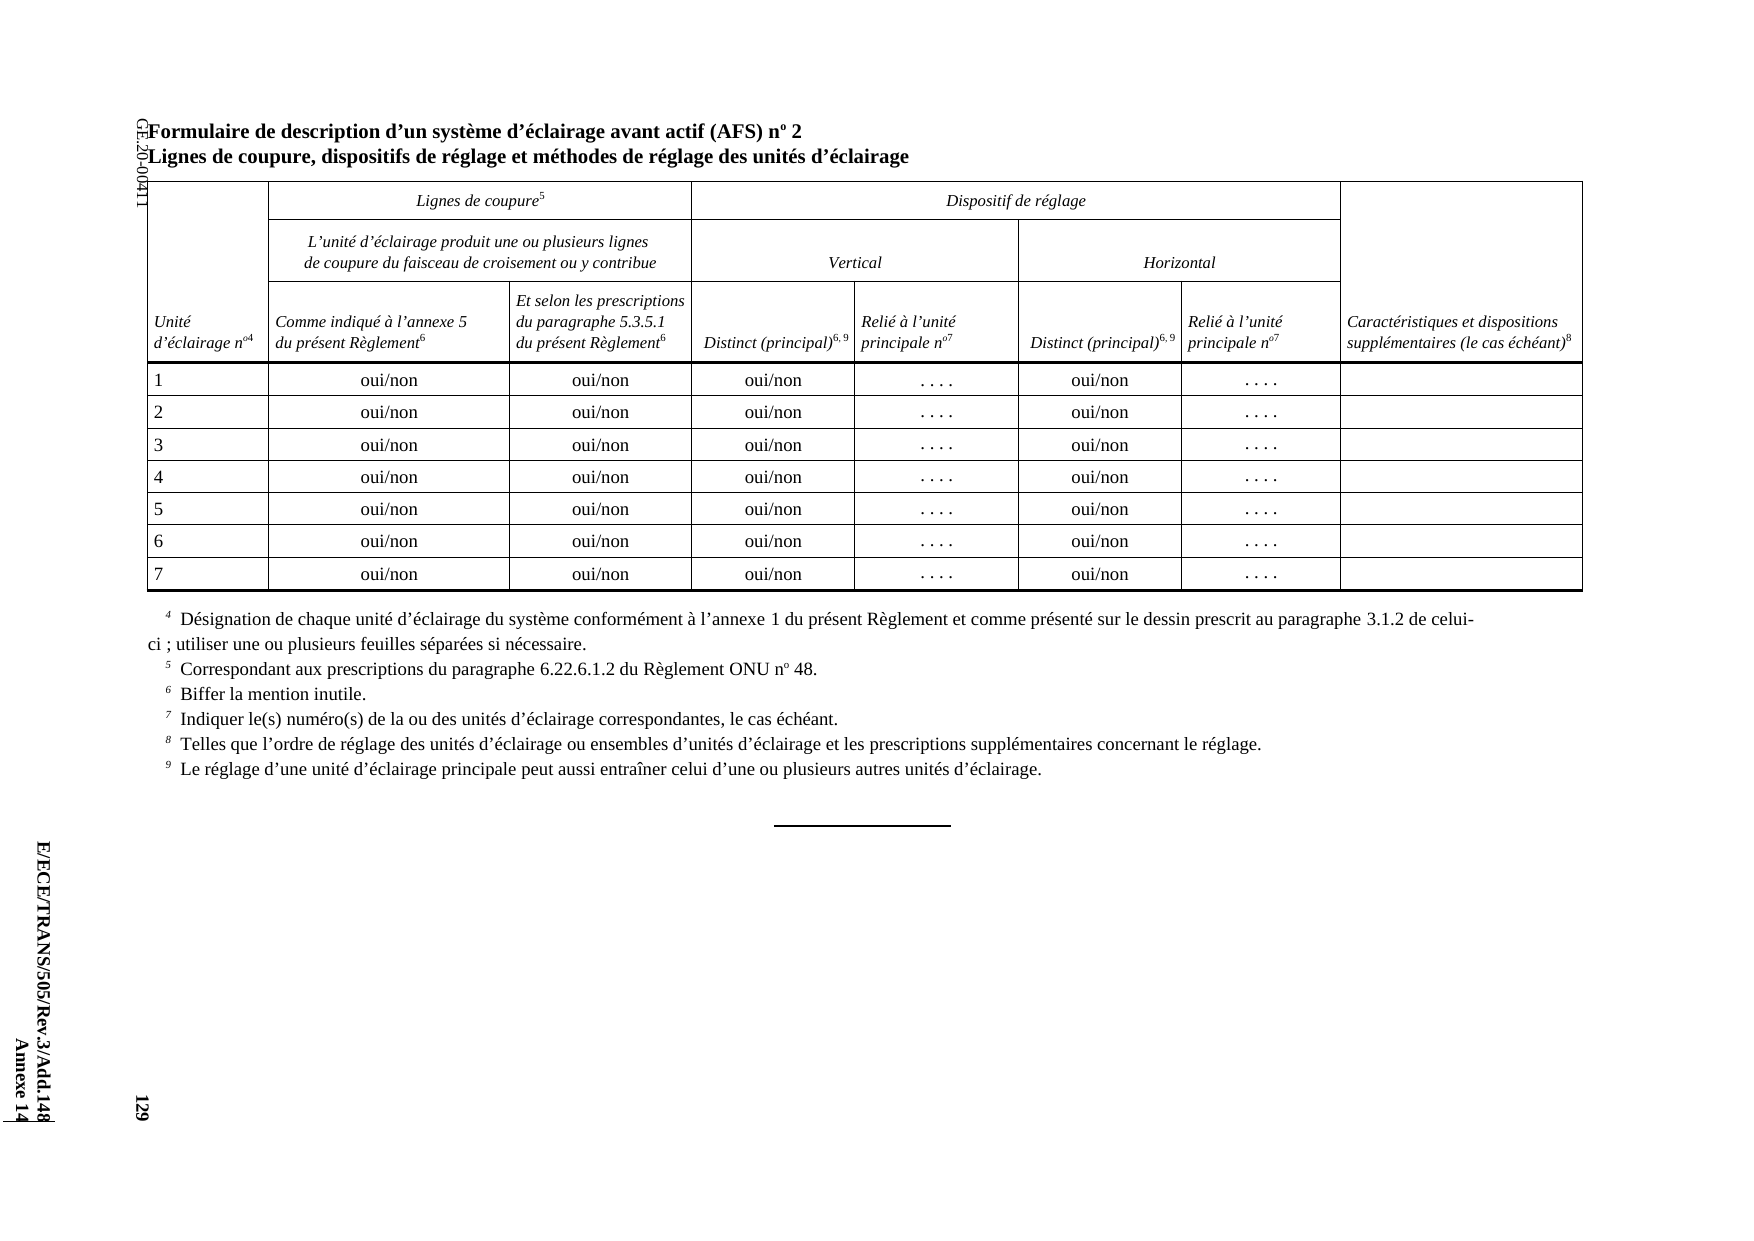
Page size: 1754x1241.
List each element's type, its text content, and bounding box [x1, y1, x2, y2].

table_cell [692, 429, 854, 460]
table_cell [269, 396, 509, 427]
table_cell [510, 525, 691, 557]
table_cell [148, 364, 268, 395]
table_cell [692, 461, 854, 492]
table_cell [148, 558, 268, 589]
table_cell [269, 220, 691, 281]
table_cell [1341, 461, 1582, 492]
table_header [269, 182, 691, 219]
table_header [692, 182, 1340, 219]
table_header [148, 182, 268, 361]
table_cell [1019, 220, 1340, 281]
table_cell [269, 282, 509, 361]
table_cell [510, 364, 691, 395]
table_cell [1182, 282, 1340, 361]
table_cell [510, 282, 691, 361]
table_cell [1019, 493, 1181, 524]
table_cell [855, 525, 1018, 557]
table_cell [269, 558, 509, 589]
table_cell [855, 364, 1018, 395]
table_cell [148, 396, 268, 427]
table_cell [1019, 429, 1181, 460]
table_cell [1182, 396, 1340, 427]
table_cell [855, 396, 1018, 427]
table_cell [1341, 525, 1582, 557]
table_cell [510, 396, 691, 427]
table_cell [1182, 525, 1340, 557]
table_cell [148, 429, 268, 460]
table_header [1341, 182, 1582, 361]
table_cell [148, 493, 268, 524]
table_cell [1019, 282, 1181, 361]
text 9 Le réglage d’une unité d’éclairage principale peut aussi entraîner celui d’une ou plusieurs autres unités d’éclairage. [148, 754, 1488, 779]
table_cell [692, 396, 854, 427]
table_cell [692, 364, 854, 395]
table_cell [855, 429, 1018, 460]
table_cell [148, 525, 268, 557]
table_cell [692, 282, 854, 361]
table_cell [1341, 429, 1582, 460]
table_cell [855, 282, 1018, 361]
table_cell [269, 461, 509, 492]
text 7 Indiquer le(s) numéro(s) de la ou des unités d’éclairage correspondantes, le cas échéant. [148, 704, 1488, 729]
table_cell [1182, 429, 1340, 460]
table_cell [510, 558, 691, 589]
text 8 Telles que l’ordre de réglage des unités d’éclairage ou ensembles d’unités d’éclairage et les prescriptions supplémentaires concernant le réglage. [148, 729, 1488, 754]
text Formulaire de description d’un système d’éclairage avant actif (AFS) no 2 Lignes de coupure, dispositifs de réglage et méthodes de réglage des unités d’éclairage [148, 118, 1488, 168]
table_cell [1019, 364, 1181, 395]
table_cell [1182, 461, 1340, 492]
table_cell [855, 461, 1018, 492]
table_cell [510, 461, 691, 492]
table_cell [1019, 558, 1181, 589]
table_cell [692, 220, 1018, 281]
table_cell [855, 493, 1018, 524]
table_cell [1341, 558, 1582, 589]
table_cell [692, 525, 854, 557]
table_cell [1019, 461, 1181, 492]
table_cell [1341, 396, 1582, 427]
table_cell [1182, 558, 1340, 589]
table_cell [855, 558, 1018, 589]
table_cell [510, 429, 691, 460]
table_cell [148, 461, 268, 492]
text 6 Biffer la mention inutile. [148, 679, 1488, 704]
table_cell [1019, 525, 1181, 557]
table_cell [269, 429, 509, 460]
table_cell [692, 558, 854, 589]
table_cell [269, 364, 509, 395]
text 5 Correspondant aux prescriptions du paragraphe 6.22.6.1.2 du Règlement ONU no 48. [148, 654, 1488, 679]
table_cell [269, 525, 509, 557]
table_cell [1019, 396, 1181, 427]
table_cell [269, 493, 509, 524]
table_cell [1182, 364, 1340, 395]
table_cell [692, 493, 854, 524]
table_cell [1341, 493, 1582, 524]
text 4 Désignation de chaque unité d’éclairage du système conformément à l’annexe 1 du présent Règlement et comme présenté sur le dessin prescrit au paragraphe 3.1.2 de celui-ci ; utiliser une ou plusieurs feuilles séparées si nécessaire. [148, 604, 1488, 654]
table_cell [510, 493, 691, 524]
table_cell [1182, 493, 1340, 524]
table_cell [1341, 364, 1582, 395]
